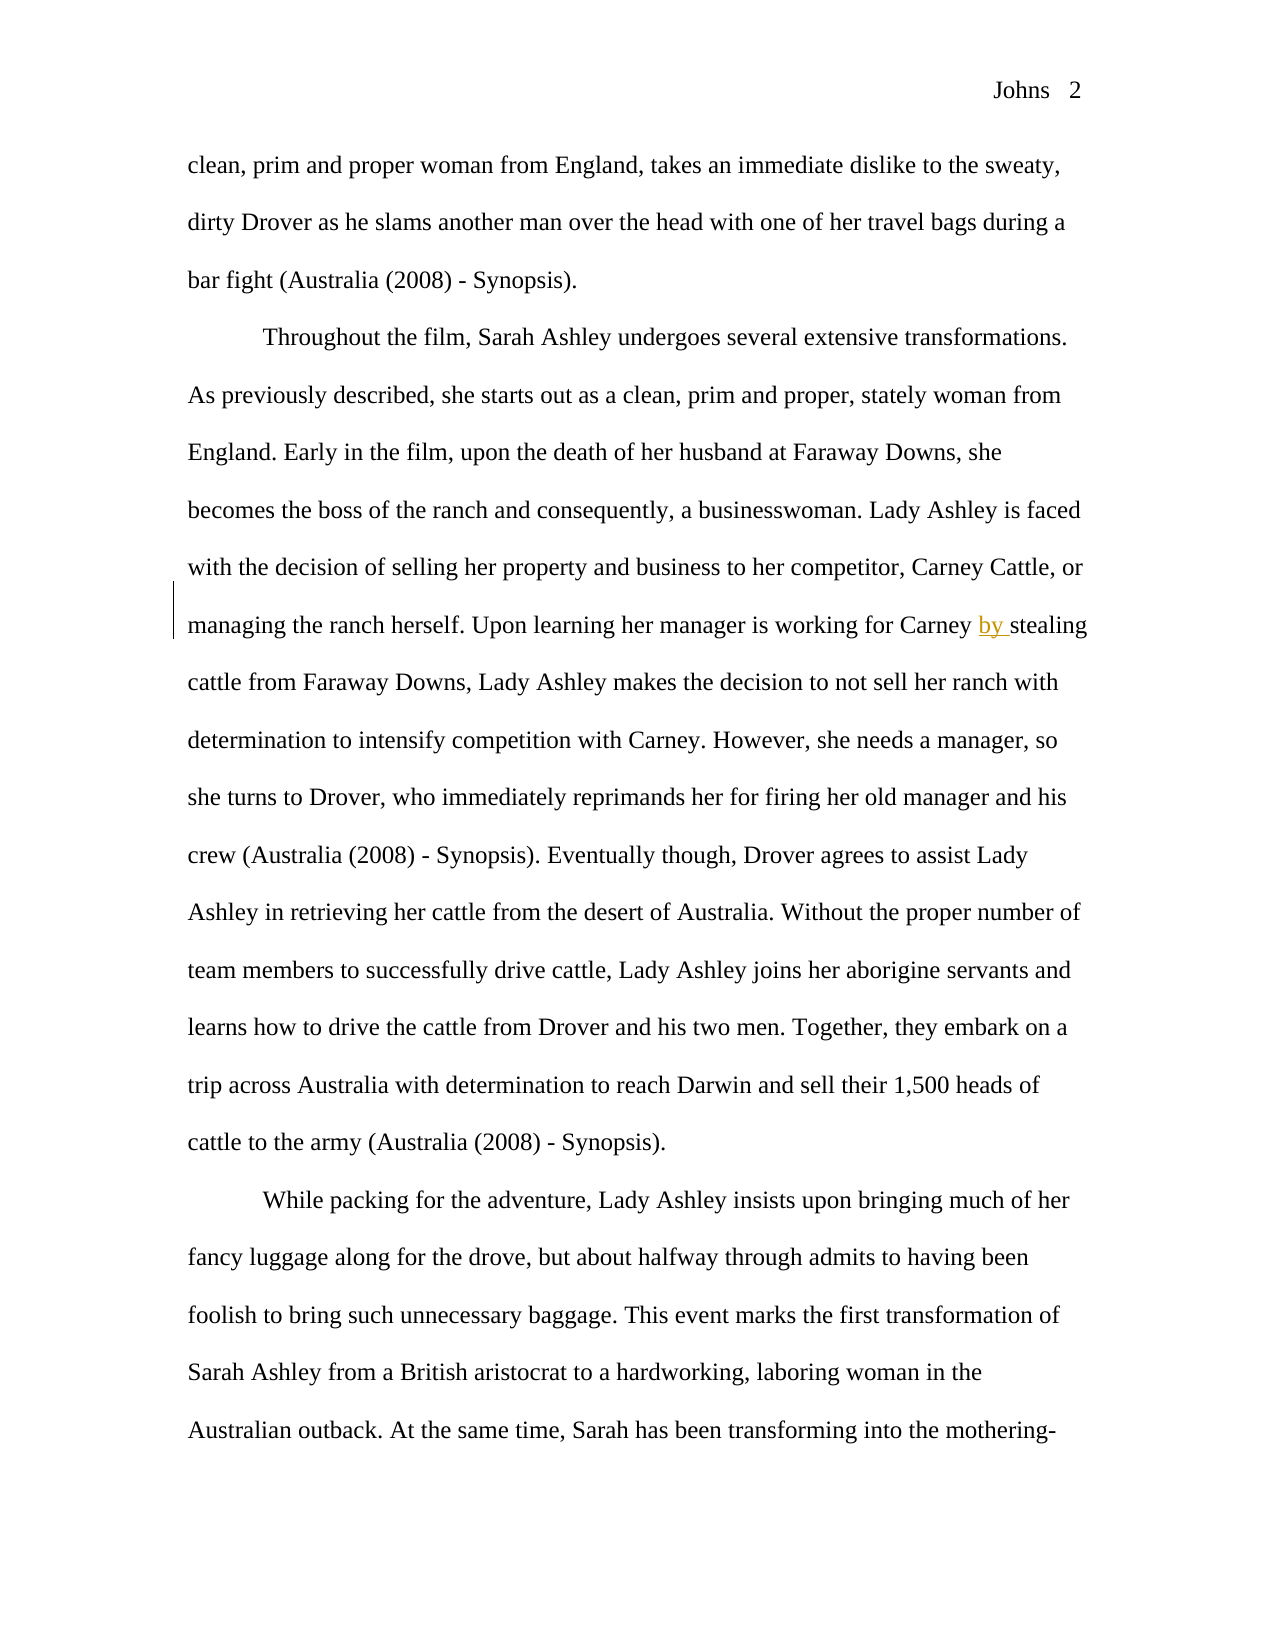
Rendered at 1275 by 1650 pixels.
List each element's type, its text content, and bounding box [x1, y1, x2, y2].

text Throughout the film, Sarah Ashley undergoes several extensive transformations. As previously described, she starts out as a clean, prim and proper, stately woman from . Early in the film, upon the death of her husband at Faraway Downs, she becomes the boss of the ranch and consequently, a businesswoman. Lady Ashley is faced with the decision of selling her property and business to her competitor, Carney Cattle, or managing the ranch herself. Upon learning her manager is working for Carney stealing cattle from Faraway Downs, Lady Ashley makes the decision to not sell her ranch with determination to intensify competition with Carney. However, she needs a manager, so she turns to Drover, who immediately reprimands her for firing her old manager and his crew ( (2008) - Synopsis). Eventually though, Drover agrees to assist Lady Ashley in retrieving her cattle from the desert of . Without the proper number of team members to successfully drive cattle, Lady Ashley joins her aborigine servants and learns how to drive the cattle from Drover and his two men. Together, they embark on a trip across with determination to reach and sell their 1,500 heads of cattle to the army ( (2008) - Synopsis). [187, 322, 1087, 1156]
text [187, 1185, 1087, 1444]
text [187, 150, 1087, 294]
